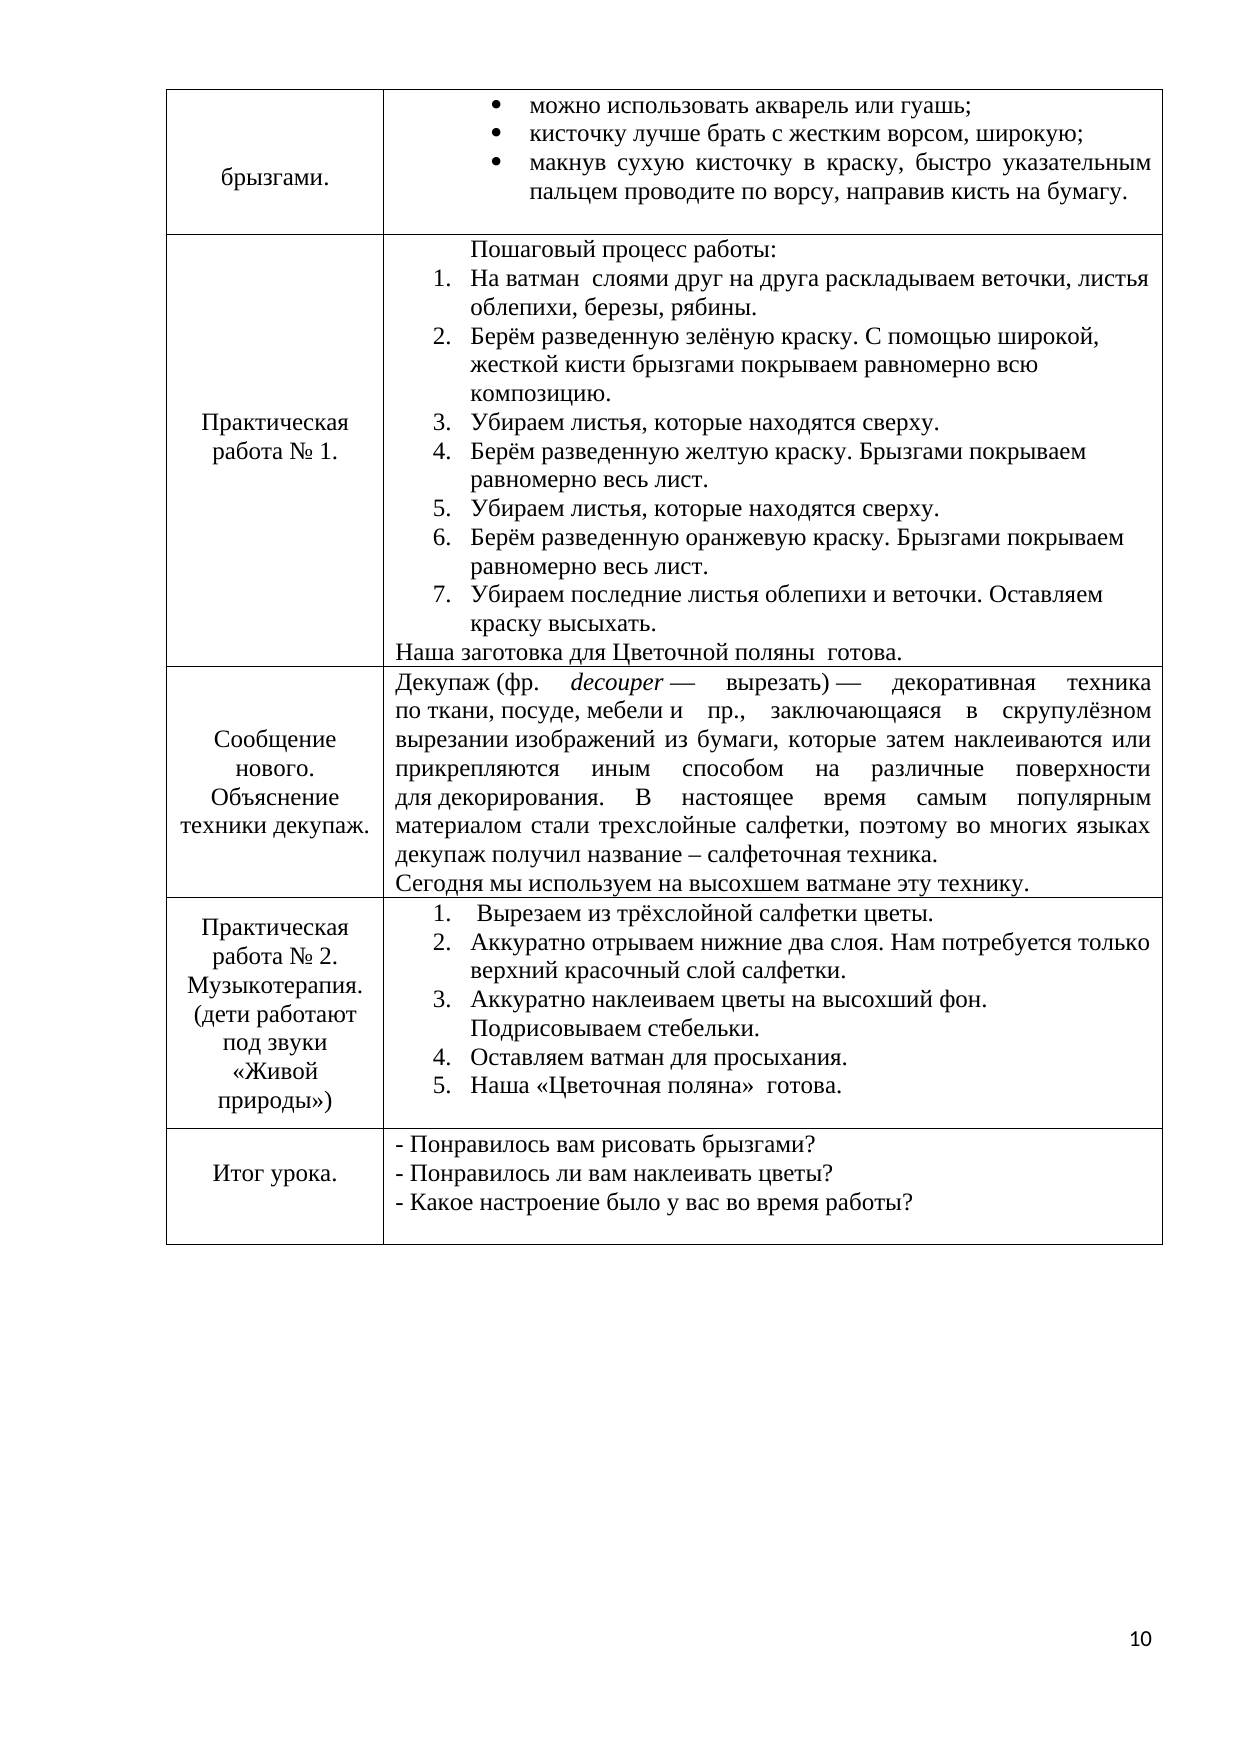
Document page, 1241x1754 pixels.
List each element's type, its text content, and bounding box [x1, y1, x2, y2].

table_cell Практическая работа № 1. [167, 235, 383, 666]
table_cell Итог урока. [167, 1129, 383, 1244]
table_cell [167, 90, 383, 233]
table_cell Вырезаем из трёхслойной салфетки цветы. Аккуратно отрываем нижние два слоя. Нам потребуется только верхний красочный слой салфетки. Аккуратно наклеиваем цветы на высохший фон. Подрисовываем стебельки. Оставляем ватман для просыхания. Наша «Цветочная поляна» готова. [384, 898, 1162, 1128]
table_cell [384, 90, 1162, 233]
table_cell Декупаж (фр. decouper — вырезать) — декоративная техника по ткани, посуде, мебели и пр., заключающаяся в скрупулёзном вырезании изображений из бумаги, которые затем наклеиваются или прикрепляются иным способом на различные поверхности для декорирования. В настоящее время самым популярным материалом стали трехслойные салфетки, поэтому во многих языках декупаж получил название – салфеточная техника. Сегодня мы используем на высохшем ватмане эту технику. [384, 667, 1162, 897]
table_cell - Понравилось вам рисовать брызгами? - Понравилось ли вам наклеивать цветы? - Какое настроение было у вас во время работы? [384, 1129, 1162, 1244]
table_cell Пошаговый процесс работы: На ватман слоями друг на друга раскладываем веточки, листья облепихи, березы, рябины. Берём разведенную зелёную краску. С помощью широкой, жесткой кисти брызгами покрываем равномерно всю композицию. Убираем листья, которые находятся сверху. Берём разведенную желтую краску. Брызгами покрываем равномерно весь лист. Убираем листья, которые находятся сверху. Берём разведенную оранжевую краску. Брызгами покрываем равномерно весь лист. Убираем последние листья облепихи и веточки. Оставляем краску высыхать. Наша заготовка для Цветочной поляны готова. [384, 235, 1162, 666]
table_cell Практическая работа № 2. Музыкотерапия. (дети работают под звуки «Живой природы») [167, 898, 383, 1128]
table_cell Сообщение нового. Объяснение техники декупаж. [167, 667, 383, 897]
